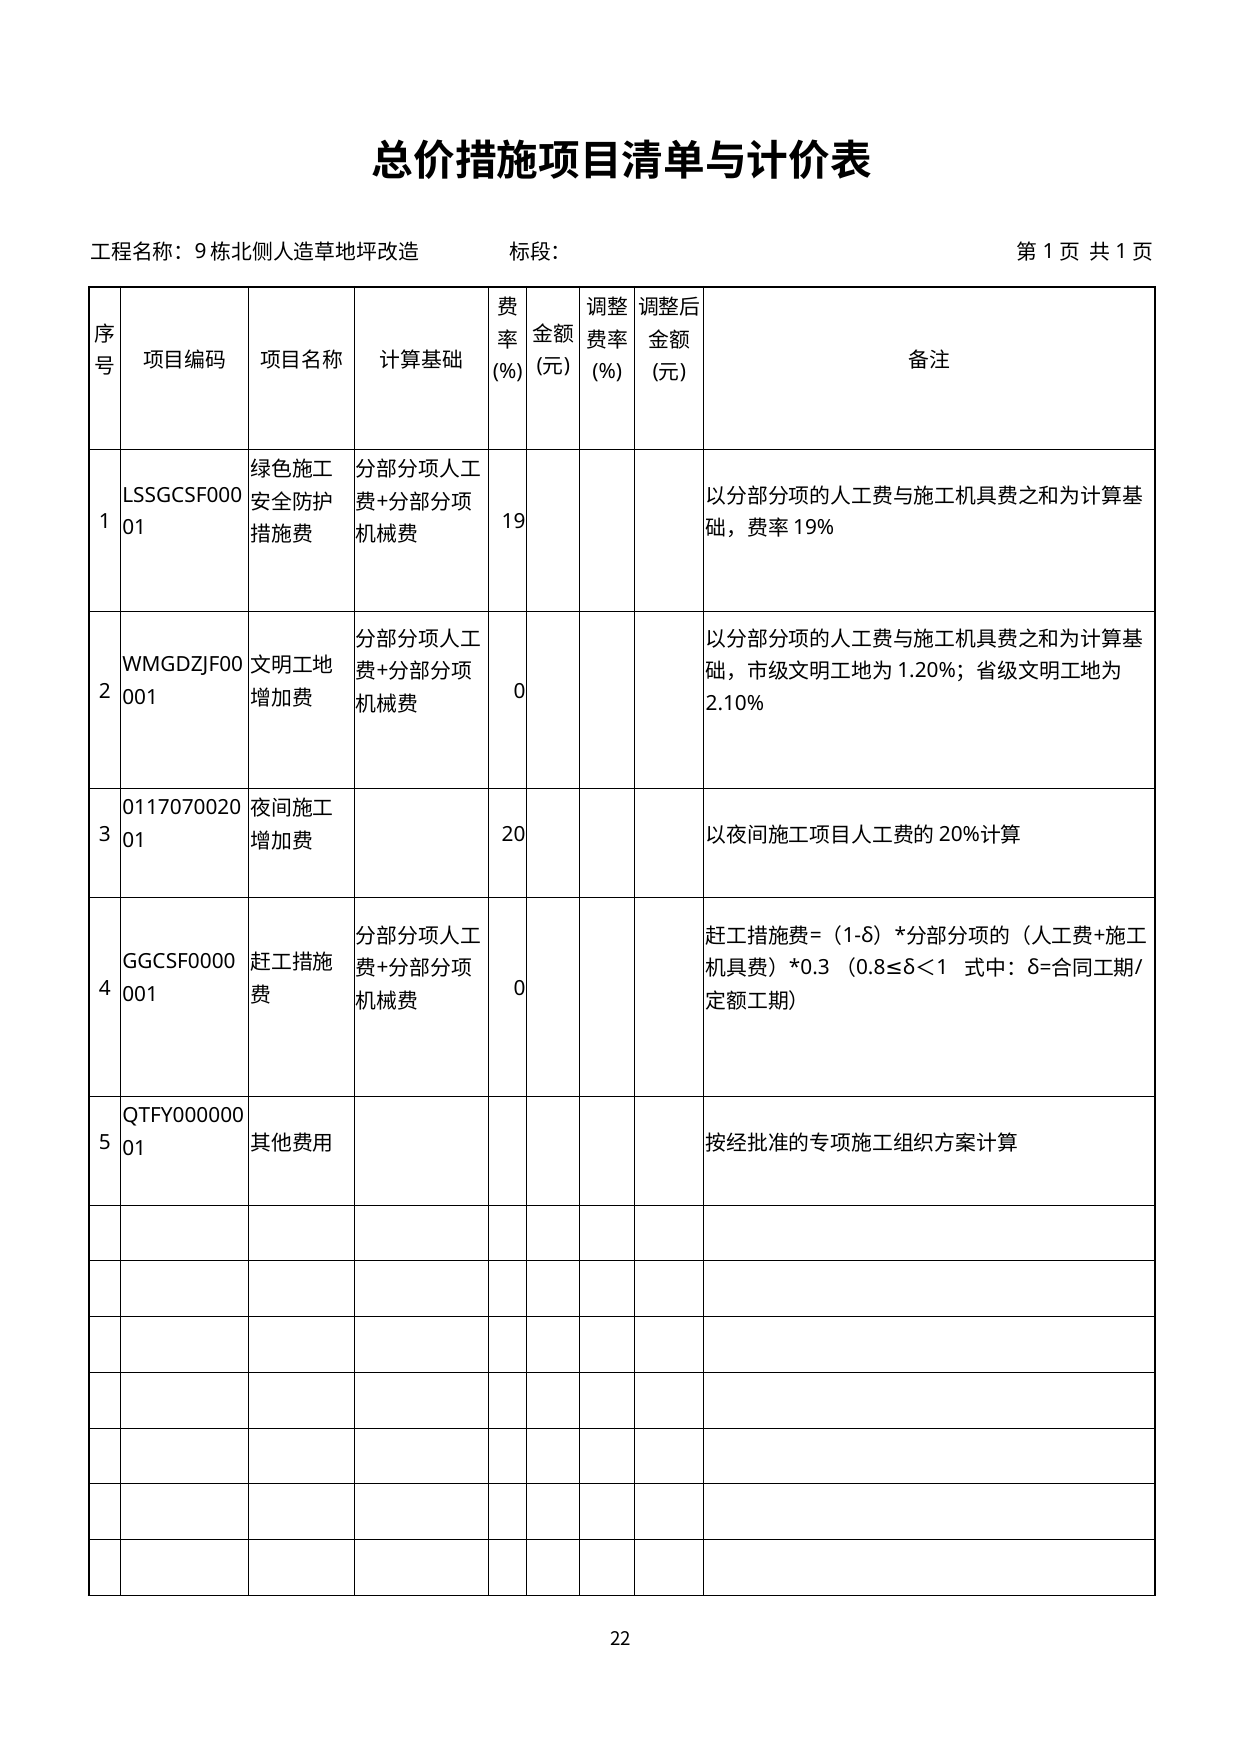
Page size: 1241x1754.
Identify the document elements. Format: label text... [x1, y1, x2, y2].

table_cell 计算基础 [355, 288, 488, 449]
table_cell [704, 1317, 1154, 1372]
table_cell [527, 1097, 579, 1204]
table_cell 以分部分项的人工费与施工机具费之和为计算基础，费率19% [704, 450, 1154, 611]
table_cell 0 [489, 898, 526, 1096]
table_cell [355, 1373, 488, 1427]
table_cell [635, 1097, 703, 1204]
table_cell [249, 1429, 354, 1483]
table_cell [635, 789, 703, 897]
table_cell 1 [90, 450, 120, 611]
table_cell [121, 1484, 248, 1539]
table_cell 夜间施工增加费 [249, 789, 354, 897]
table_cell 项目名称 [249, 288, 354, 449]
table_cell [580, 612, 634, 788]
table_cell [580, 1206, 634, 1260]
table_cell [527, 1261, 579, 1316]
table_cell [489, 1261, 526, 1316]
table_cell [635, 898, 703, 1096]
table_cell 工程名称：9栋北侧人造草地坪改造 [89, 231, 507, 286]
table_cell [580, 898, 634, 1096]
table_cell 20 [489, 789, 526, 897]
table_cell [121, 1373, 248, 1427]
table_cell [355, 1429, 488, 1483]
table_cell [489, 1317, 526, 1372]
table_cell 序号 [90, 288, 120, 449]
table_cell 金额 (元) [527, 288, 579, 449]
table_cell [527, 1429, 579, 1483]
table_cell [90, 1261, 120, 1316]
table_cell [355, 1261, 488, 1316]
table_cell [90, 1484, 120, 1539]
table_cell [121, 1261, 248, 1316]
table_cell [704, 1373, 1154, 1427]
table_cell [121, 1540, 248, 1594]
table_cell [489, 1484, 526, 1539]
table_cell [527, 1317, 579, 1372]
table_cell [635, 1429, 703, 1483]
table_cell [489, 1540, 526, 1594]
table_cell [249, 1540, 354, 1594]
table_cell [635, 1373, 703, 1427]
table_cell [90, 1540, 120, 1594]
table_cell 第 1 页 共 1 页 [607, 231, 1155, 286]
table_cell 文明工地增加费 [249, 612, 354, 788]
table_cell WMGDZJF00001 [121, 612, 248, 788]
table_cell GGCSF0000001 [121, 898, 248, 1096]
table_cell 绿色施工安全防护措施费 [249, 450, 354, 611]
table_cell [121, 1206, 248, 1260]
table_cell [704, 1206, 1154, 1260]
table_cell [489, 1206, 526, 1260]
table_cell [527, 450, 579, 611]
table_cell [580, 450, 634, 611]
table_cell 项目编码 [121, 288, 248, 449]
table_cell 调整费率 (%) [580, 288, 634, 449]
table_cell [90, 1206, 120, 1260]
table_cell [580, 1261, 634, 1316]
table_cell [527, 898, 579, 1096]
table_cell [121, 1317, 248, 1372]
table_cell [580, 1373, 634, 1427]
table_cell [527, 1484, 579, 1539]
table_cell [249, 1484, 354, 1539]
table_cell [580, 1429, 634, 1483]
table_cell [580, 1484, 634, 1539]
table_cell 0 [489, 612, 526, 788]
table_cell 2 [90, 612, 120, 788]
table_cell 赶工措施费 [249, 898, 354, 1096]
table_cell [527, 1540, 579, 1594]
table_cell 赶工措施费=（1-δ）*分部分项的（人工费+施工机具费）*0.3 （0.8≤δ＜1 式中：δ=合同工期/定额工期） [704, 898, 1154, 1096]
table_cell [121, 1429, 248, 1483]
table_cell [489, 1429, 526, 1483]
table_cell 分部分项人工费+分部分项机械费 [355, 450, 488, 611]
table_cell 费率 (%) [489, 288, 526, 449]
table_cell [527, 789, 579, 897]
table_cell 按经批准的专项施工组织方案计算 [704, 1097, 1154, 1204]
table_cell 分部分项人工费+分部分项机械费 [355, 612, 488, 788]
table_cell [635, 1206, 703, 1260]
table_cell [635, 1540, 703, 1594]
table_cell [580, 789, 634, 897]
table_cell 4 [90, 898, 120, 1096]
table_cell LSSGCSF00001 [121, 450, 248, 611]
table_cell [635, 1484, 703, 1539]
table_cell [355, 789, 488, 897]
table_cell 其他费用 [249, 1097, 354, 1204]
table_cell [580, 1097, 634, 1204]
table_cell [90, 1373, 120, 1427]
table_cell [704, 1484, 1154, 1539]
table_cell [90, 1317, 120, 1372]
table_cell [635, 1261, 703, 1316]
table_cell 调整后金额 (元) [635, 288, 703, 449]
table_cell [704, 1261, 1154, 1316]
table_cell [527, 1373, 579, 1427]
table_cell 备注 [704, 288, 1154, 449]
table_cell [635, 1317, 703, 1372]
table_cell [635, 612, 703, 788]
table_cell [580, 1540, 634, 1594]
table_cell 3 [90, 789, 120, 897]
table_cell [527, 612, 579, 788]
table_cell 分部分项人工费+分部分项机械费 [355, 898, 488, 1096]
table_cell [704, 1429, 1154, 1483]
table_cell [355, 1540, 488, 1594]
table_header 总价措施项目清单与计价表 [89, 123, 1155, 231]
table_cell [249, 1261, 354, 1316]
table_cell 011707002001 [121, 789, 248, 897]
table_cell 以夜间施工项目人工费的20%计算 [704, 789, 1154, 897]
table_cell [355, 1097, 488, 1204]
table_cell [704, 1540, 1154, 1594]
table_cell [527, 1206, 579, 1260]
table_cell QTFY00000001 [121, 1097, 248, 1204]
table_cell [355, 1484, 488, 1539]
table_cell 以分部分项的人工费与施工机具费之和为计算基础，市级文明工地为1.20%；省级文明工地为2.10% [704, 612, 1154, 788]
table_cell 标段： [508, 231, 607, 286]
table_cell [580, 1317, 634, 1372]
table_cell [249, 1317, 354, 1372]
table_cell 19 [489, 450, 526, 611]
table_cell 5 [90, 1097, 120, 1204]
table_cell [90, 1429, 120, 1483]
table_cell [489, 1373, 526, 1427]
table_cell [249, 1373, 354, 1427]
table_cell [249, 1206, 354, 1260]
table_cell [355, 1206, 488, 1260]
table_cell [355, 1317, 488, 1372]
table_cell [635, 450, 703, 611]
table_cell [489, 1097, 526, 1204]
